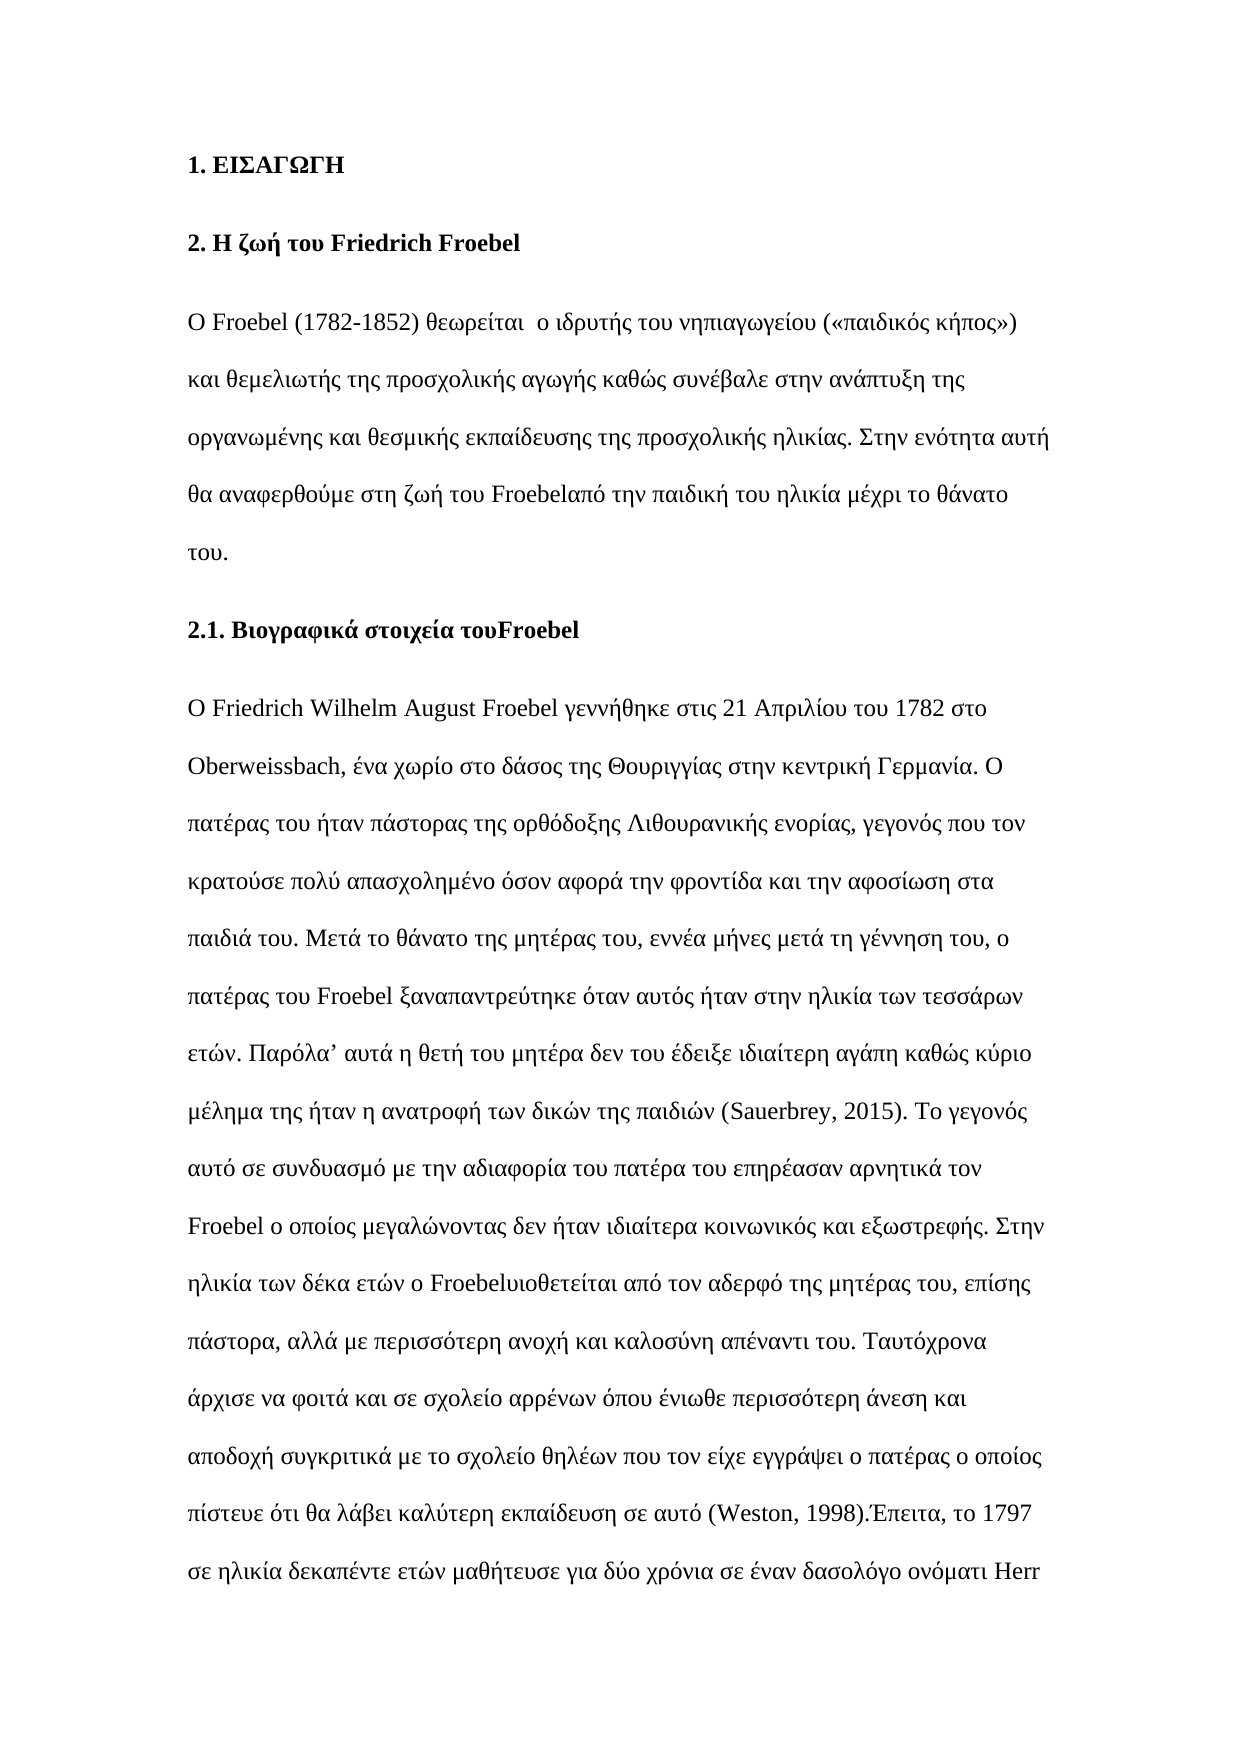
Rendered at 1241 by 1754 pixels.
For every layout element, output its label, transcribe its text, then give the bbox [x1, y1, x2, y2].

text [187, 693, 1053, 1584]
text 2. Η ζωή του Friedrich Froebel [187, 228, 1053, 257]
text 2.1. Βιογραφικά στοιχεία τουFroebel [187, 615, 1053, 644]
text 1. ΕΙΣΑΓΩΓΗ [187, 150, 1053, 179]
text Ο Froebel (1782-1852) θεωρείται ο ιδρυτής του νηπιαγωγείου («παιδικός κήπος») και θεμελιωτής της προσχολικής αγωγής καθώς συνέβαλε στην ανάπτυξη της οργανωμένης και θεσμικής εκπαίδευσης της προσχολικής ηλικίας. Στην ενότητα αυτή θα αναφερθούμε στη ζωή του Froebelαπό την παιδική του ηλικία μέχρι τo θάνατο του. [187, 307, 1053, 565]
